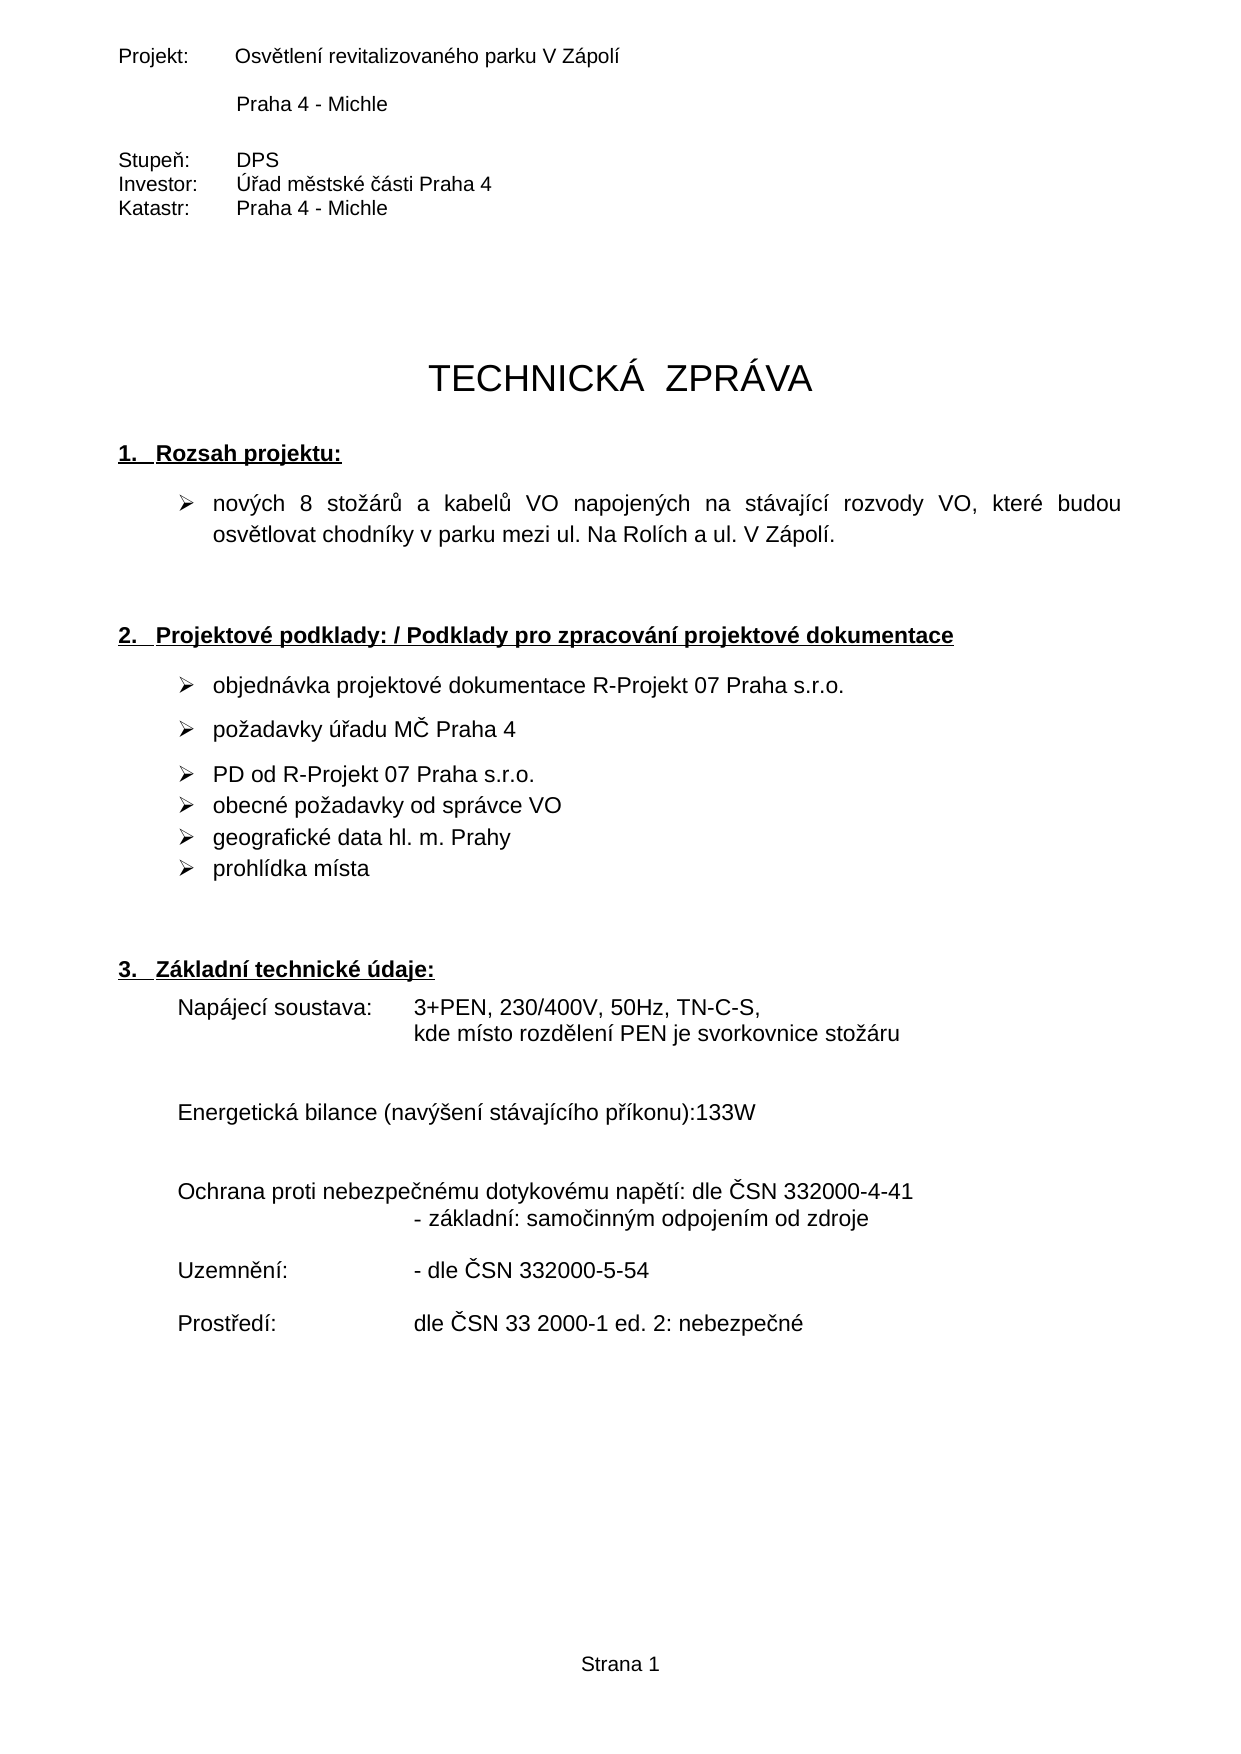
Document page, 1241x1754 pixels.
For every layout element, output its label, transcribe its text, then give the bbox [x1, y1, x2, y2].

text prohlídka místa [177, 855, 1122, 882]
text Katastr: Praha 4 - Michle [118, 196, 1122, 219]
text Energetická bilance (navýšení stávajícího příkonu):133W [118, 1099, 1122, 1125]
text obecné požadavky od správce VO [177, 792, 1122, 818]
text PD od R-Projekt 07 Praha s.r.o. [177, 761, 1122, 787]
subtitle Projektové podklady: / Podklady pro zpracování projektové dokumentace [118, 622, 1122, 648]
list základní: samočinným odpojením od zdroje [413, 1204, 1122, 1231]
subtitle Základní technické údaje: [118, 956, 1122, 982]
text objednávka projektové dokumentace R-Projekt 07 Praha s.r.o. [177, 672, 1122, 699]
text kde místo rozdělení PEN je svorkovnice stožáru [118, 1020, 1122, 1046]
text požadavky úřadu MČ Praha 4 [177, 716, 1122, 743]
text Stupeň: DPS [118, 148, 1122, 172]
text nových 8 stožárů a kabelů VO napojených na stávající rozvody VO, které budou osvětlovat chodníky v parku mezi ul. Na Rolích a ul. V Zápolí. [177, 490, 1122, 548]
subtitle Rozsah projektu: [118, 439, 1122, 466]
text Ochrana proti nebezpečnému dotykovému napětí: dle ČSN 332000-4-41 [118, 1178, 1122, 1204]
text Napájecí soustava: 3+PEN, 230/400V, 50Hz, TN-C-S, [118, 994, 1122, 1020]
text Prostředí: dle ČSN 33 2000-1 ed. 2: nebezpečné [118, 1310, 1122, 1336]
subtitle TECHNICKÁ ZPRÁVA [118, 357, 1122, 400]
text Investor: Úřad městské části Praha 4 [118, 172, 1122, 196]
text Uzemnění: - dle ČSN [118, 1257, 1122, 1284]
text geografické data hl. m. Prahy [177, 824, 1122, 850]
